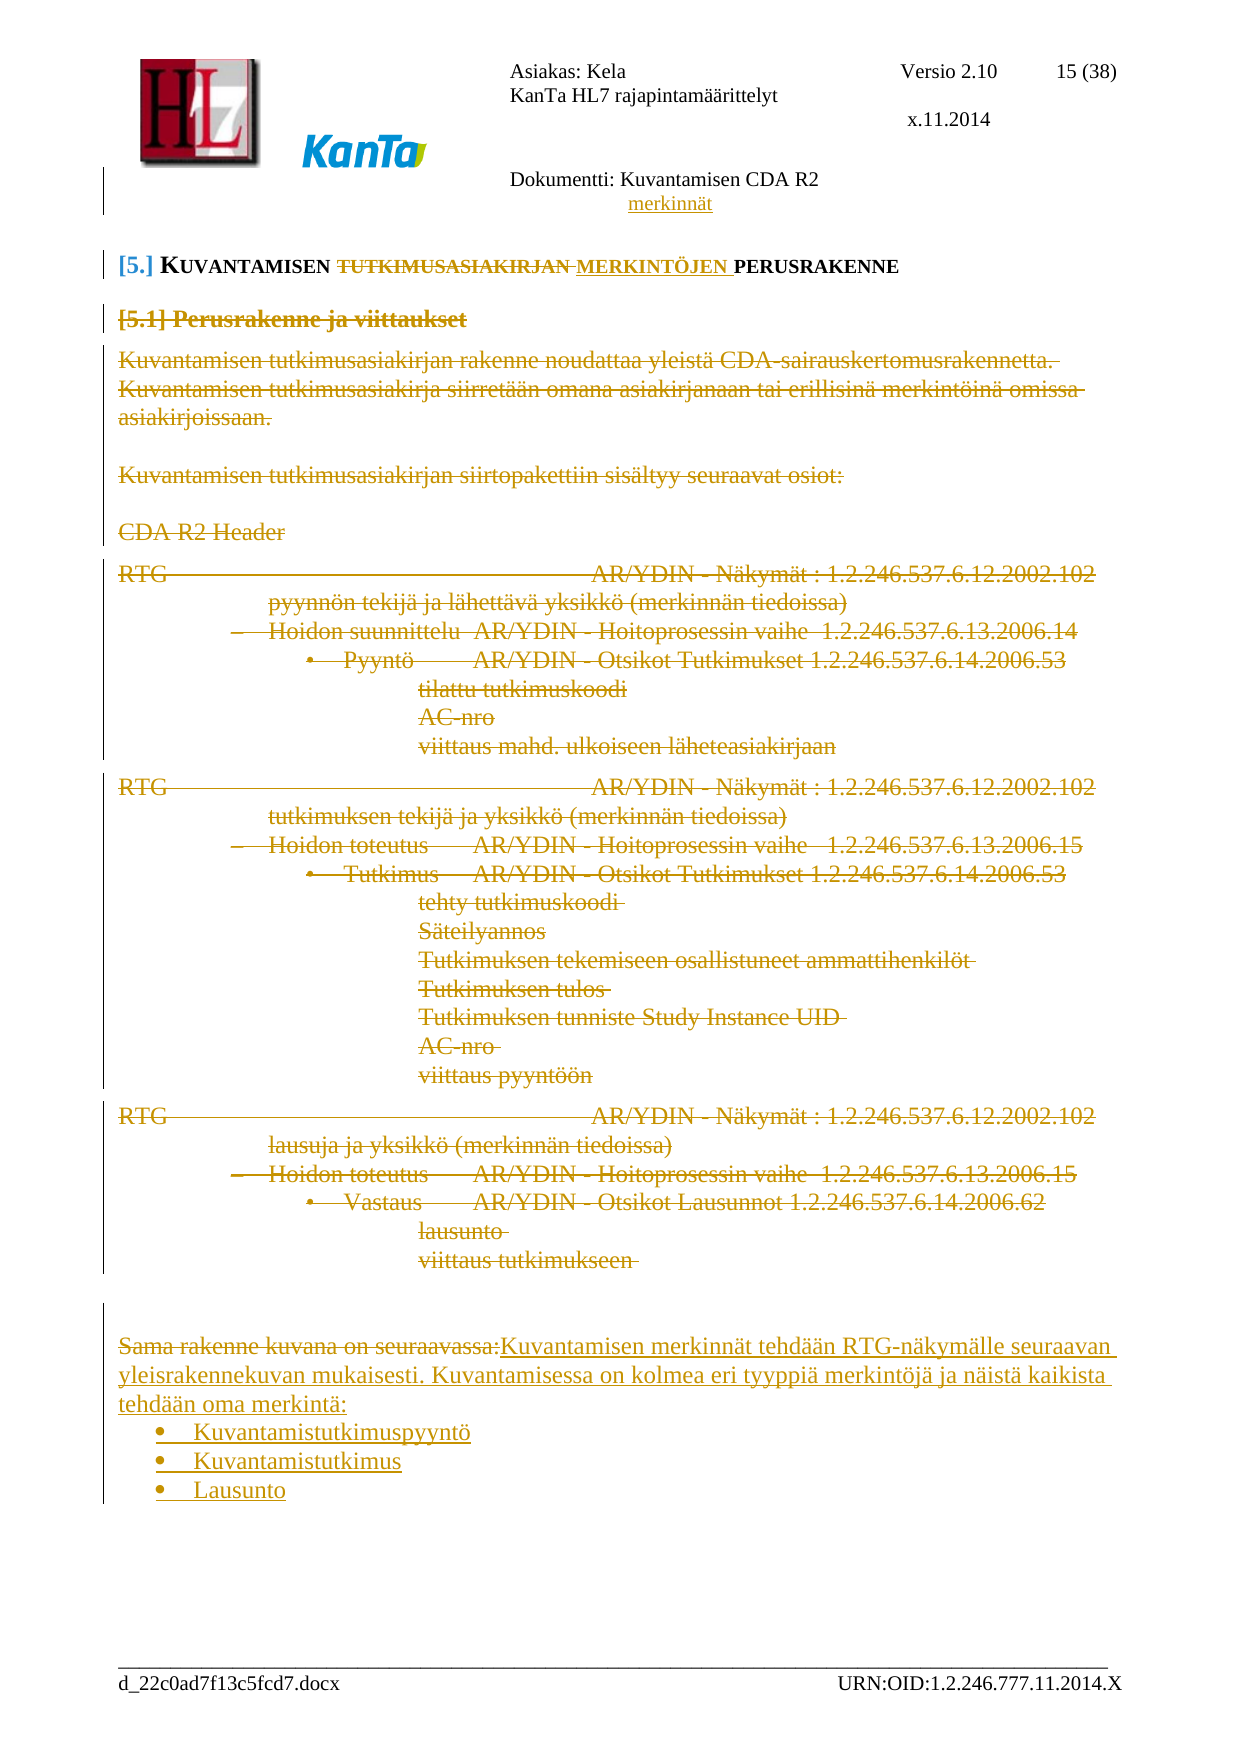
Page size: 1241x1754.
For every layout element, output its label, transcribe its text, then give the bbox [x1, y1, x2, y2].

picture [140, 59, 262, 168]
subtitle Kuvantamisen perusrakenne [118, 250, 1122, 279]
